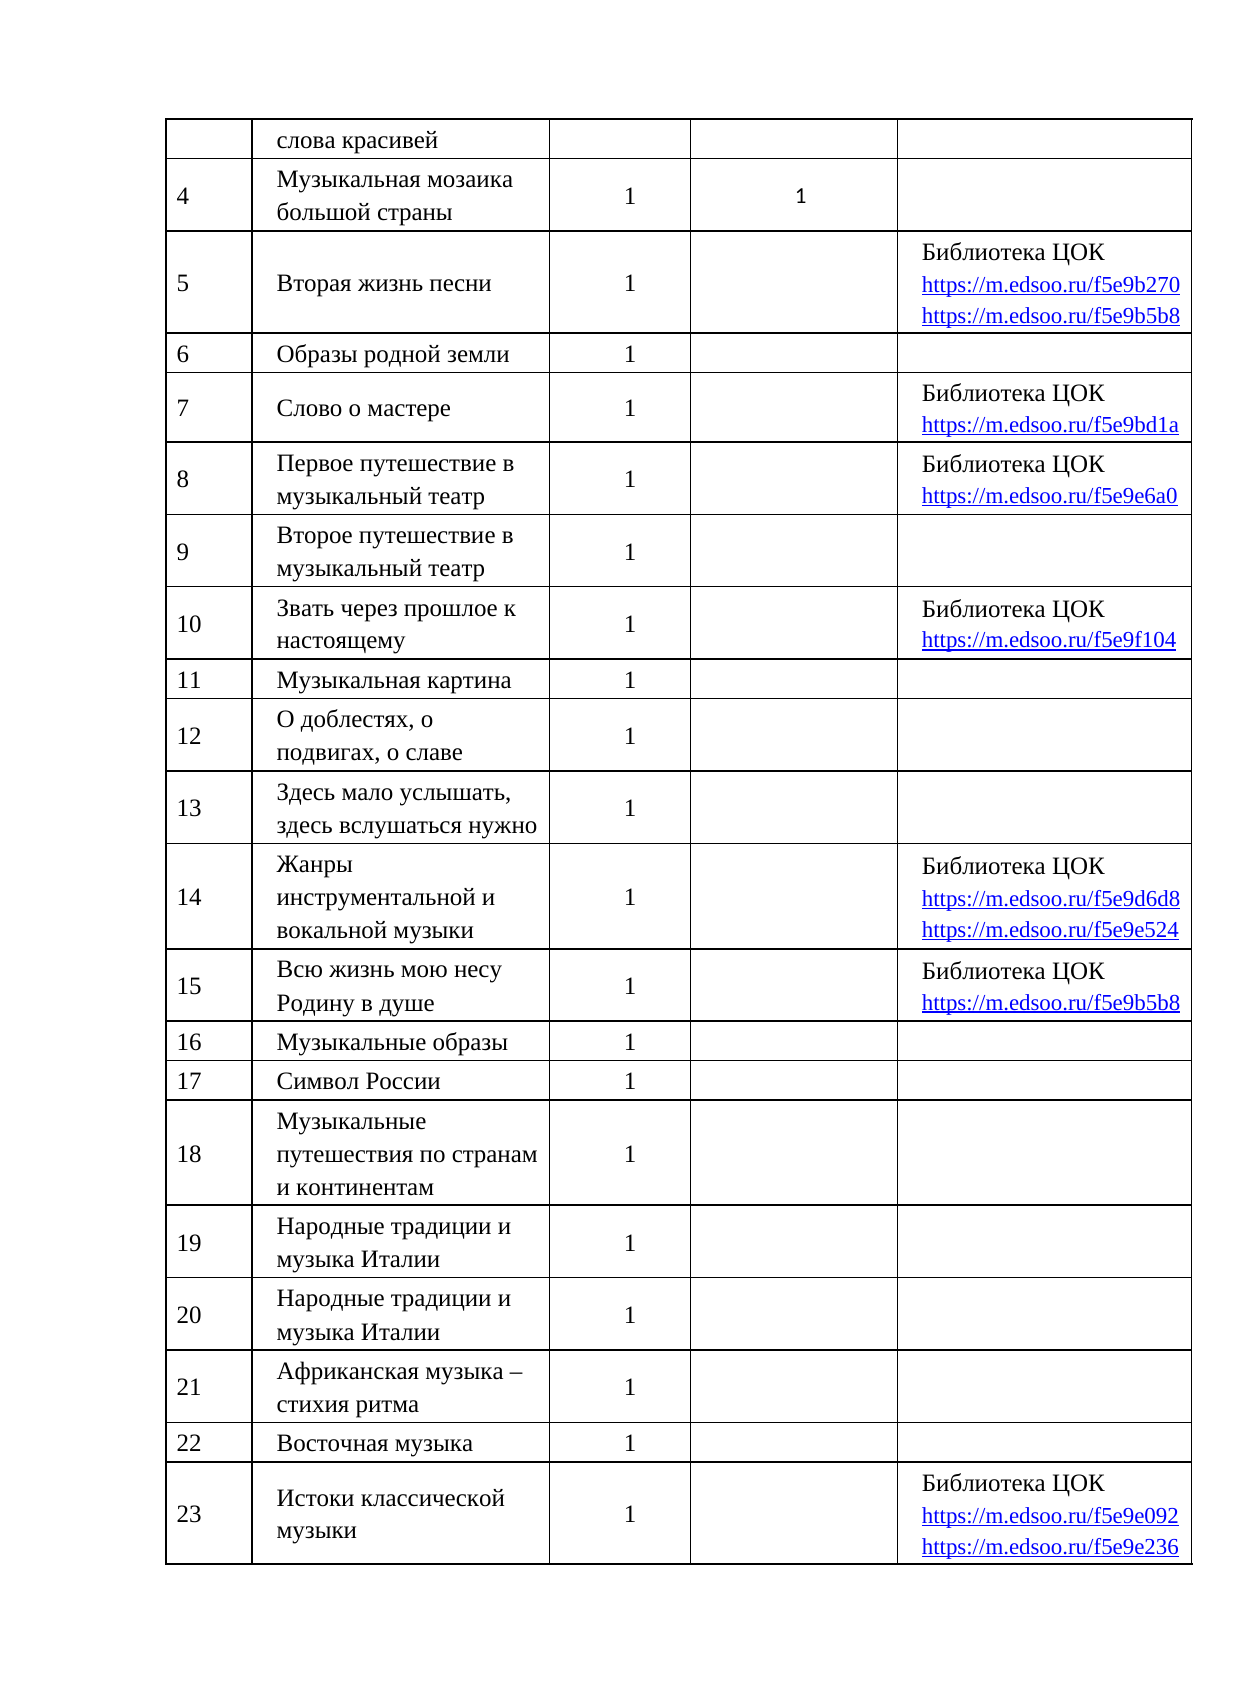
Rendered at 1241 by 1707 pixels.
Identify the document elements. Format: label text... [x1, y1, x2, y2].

table_cell 1 [550, 587, 690, 658]
table_cell 20 [167, 1278, 251, 1349]
table_cell 1 [550, 1351, 690, 1422]
table_cell 23 [167, 1463, 251, 1563]
table_cell [691, 1022, 897, 1059]
table_cell [691, 373, 897, 441]
table_cell Библиотека ЦОК https://m.edsoo.ru/f5e9f104 [898, 587, 1191, 658]
table_cell 17 [167, 1061, 251, 1099]
table_cell 1 [550, 1101, 690, 1204]
table_cell Символ России [253, 1061, 549, 1099]
table_cell Библиотека ЦОК https://m.edsoo.ru/f5e9d6d8 https://m.edsoo.ru/f5e9e524 [898, 844, 1191, 948]
table_cell 1 [550, 1423, 690, 1461]
table_cell Африканская музыка – стихия ритма [253, 1351, 549, 1422]
table_cell [898, 159, 1191, 230]
table_cell Музыкальная картина [253, 660, 549, 698]
table_cell Второе путешествие в музыкальный театр [253, 515, 549, 586]
table_cell [691, 950, 897, 1020]
table_cell [691, 1423, 897, 1461]
table_cell Музыкальные образы [253, 1022, 549, 1059]
table_cell Слово о мастере [253, 373, 549, 441]
table_cell [898, 1351, 1191, 1422]
table_cell 14 [167, 844, 251, 948]
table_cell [898, 120, 1191, 157]
table_cell 1 [550, 1278, 690, 1349]
table_cell Жанры инструментальной и вокальной музыки [253, 844, 549, 948]
table_cell Образы родной земли [253, 334, 549, 371]
table_cell 8 [167, 443, 251, 513]
table_cell 1 [550, 232, 690, 332]
table_cell Народные традиции и музыка Италии [253, 1278, 549, 1349]
table_cell [691, 660, 897, 698]
table_cell 7 [167, 373, 251, 441]
table_cell [898, 515, 1191, 586]
table_cell 1 [550, 373, 690, 441]
table_cell 9 [167, 515, 251, 586]
table_cell Звать через прошлое к настоящему [253, 587, 549, 658]
table_cell 1 [550, 660, 690, 698]
table_cell [898, 1061, 1191, 1099]
table_cell 1 [550, 120, 690, 157]
table_cell 18 [167, 1101, 251, 1204]
table_cell [691, 699, 897, 770]
table_cell 16 [167, 1022, 251, 1059]
table_cell [691, 120, 897, 157]
table_cell 1 [550, 443, 690, 513]
table_cell 1 [550, 515, 690, 586]
table_cell [898, 699, 1191, 770]
table_cell [898, 1022, 1191, 1059]
table_cell [898, 1278, 1191, 1349]
table_cell 11 [167, 660, 251, 698]
table_cell 1 [550, 1022, 690, 1059]
table_cell Музыкальные путешествия по странам и континентам [253, 1101, 549, 1204]
table_cell [691, 1278, 897, 1349]
table_cell 1 [550, 334, 690, 371]
table_cell 1 [550, 699, 690, 770]
table_cell 15 [167, 950, 251, 1020]
table_cell 3 [167, 120, 251, 157]
table_cell [691, 232, 897, 332]
table_cell Музыкальная мозаика большой страны [253, 159, 549, 230]
table_cell [691, 1061, 897, 1099]
table_cell 22 [167, 1423, 251, 1461]
table_cell [691, 587, 897, 658]
table_cell [691, 1351, 897, 1422]
table_cell [898, 772, 1191, 842]
table_cell Библиотека ЦОК https://m.edsoo.ru/f5e9e6a0 [898, 443, 1191, 513]
table_cell Библиотека ЦОК https://m.edsoo.ru/f5e9bd1a [898, 373, 1191, 441]
table_cell 1 [550, 772, 690, 842]
table_cell Вторая жизнь песни [253, 232, 549, 332]
table_cell [691, 334, 897, 371]
table_cell 6 [167, 334, 251, 371]
table_cell [898, 1423, 1191, 1461]
table_cell 21 [167, 1351, 251, 1422]
table_cell 1 [550, 1206, 690, 1277]
table_cell [898, 1101, 1191, 1204]
table_cell Первое путешествие в музыкальный театр [253, 443, 549, 513]
table_cell 1 [550, 950, 690, 1020]
table_cell 4 [167, 159, 251, 230]
table_cell 1 [550, 1061, 690, 1099]
table_cell [691, 1206, 897, 1277]
table_cell Народные традиции и музыка Италии [253, 1206, 549, 1277]
table_cell Библиотека ЦОК https://m.edsoo.ru/f5e9b5b8 [898, 950, 1191, 1020]
table_cell Восточная музыка [253, 1423, 549, 1461]
table_cell [898, 334, 1191, 371]
table_cell 12 [167, 699, 251, 770]
table_cell 13 [167, 772, 251, 842]
table_cell Библиотека ЦОК https://m.edsoo.ru/f5e9e092 https://m.edsoo.ru/f5e9e236 [898, 1463, 1191, 1563]
table_cell [898, 660, 1191, 698]
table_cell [253, 1463, 549, 1563]
table_cell 1 [550, 1463, 690, 1563]
table_cell 19 [167, 1206, 251, 1277]
table_cell [691, 844, 897, 948]
table_cell [898, 1206, 1191, 1277]
table_cell 1 [691, 159, 897, 230]
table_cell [253, 120, 549, 157]
table_cell [691, 1101, 897, 1204]
table_cell О доблестях, о подвигах, о славе [253, 699, 549, 770]
table_cell [691, 772, 897, 842]
table_cell 1 [550, 844, 690, 948]
table_cell Всю жизнь мою несу Родину в душе [253, 950, 549, 1020]
table_cell 10 [167, 587, 251, 658]
table_cell [691, 443, 897, 513]
table_cell Здесь мало услышать, здесь вслушаться нужно [253, 772, 549, 842]
table_cell Библиотека ЦОК https://m.edsoo.ru/f5e9b270 https://m.edsoo.ru/f5e9b5b8 [898, 232, 1191, 332]
table_cell [691, 515, 897, 586]
table_cell [691, 1463, 897, 1563]
table_cell 5 [167, 232, 251, 332]
table_cell 1 [550, 159, 690, 230]
